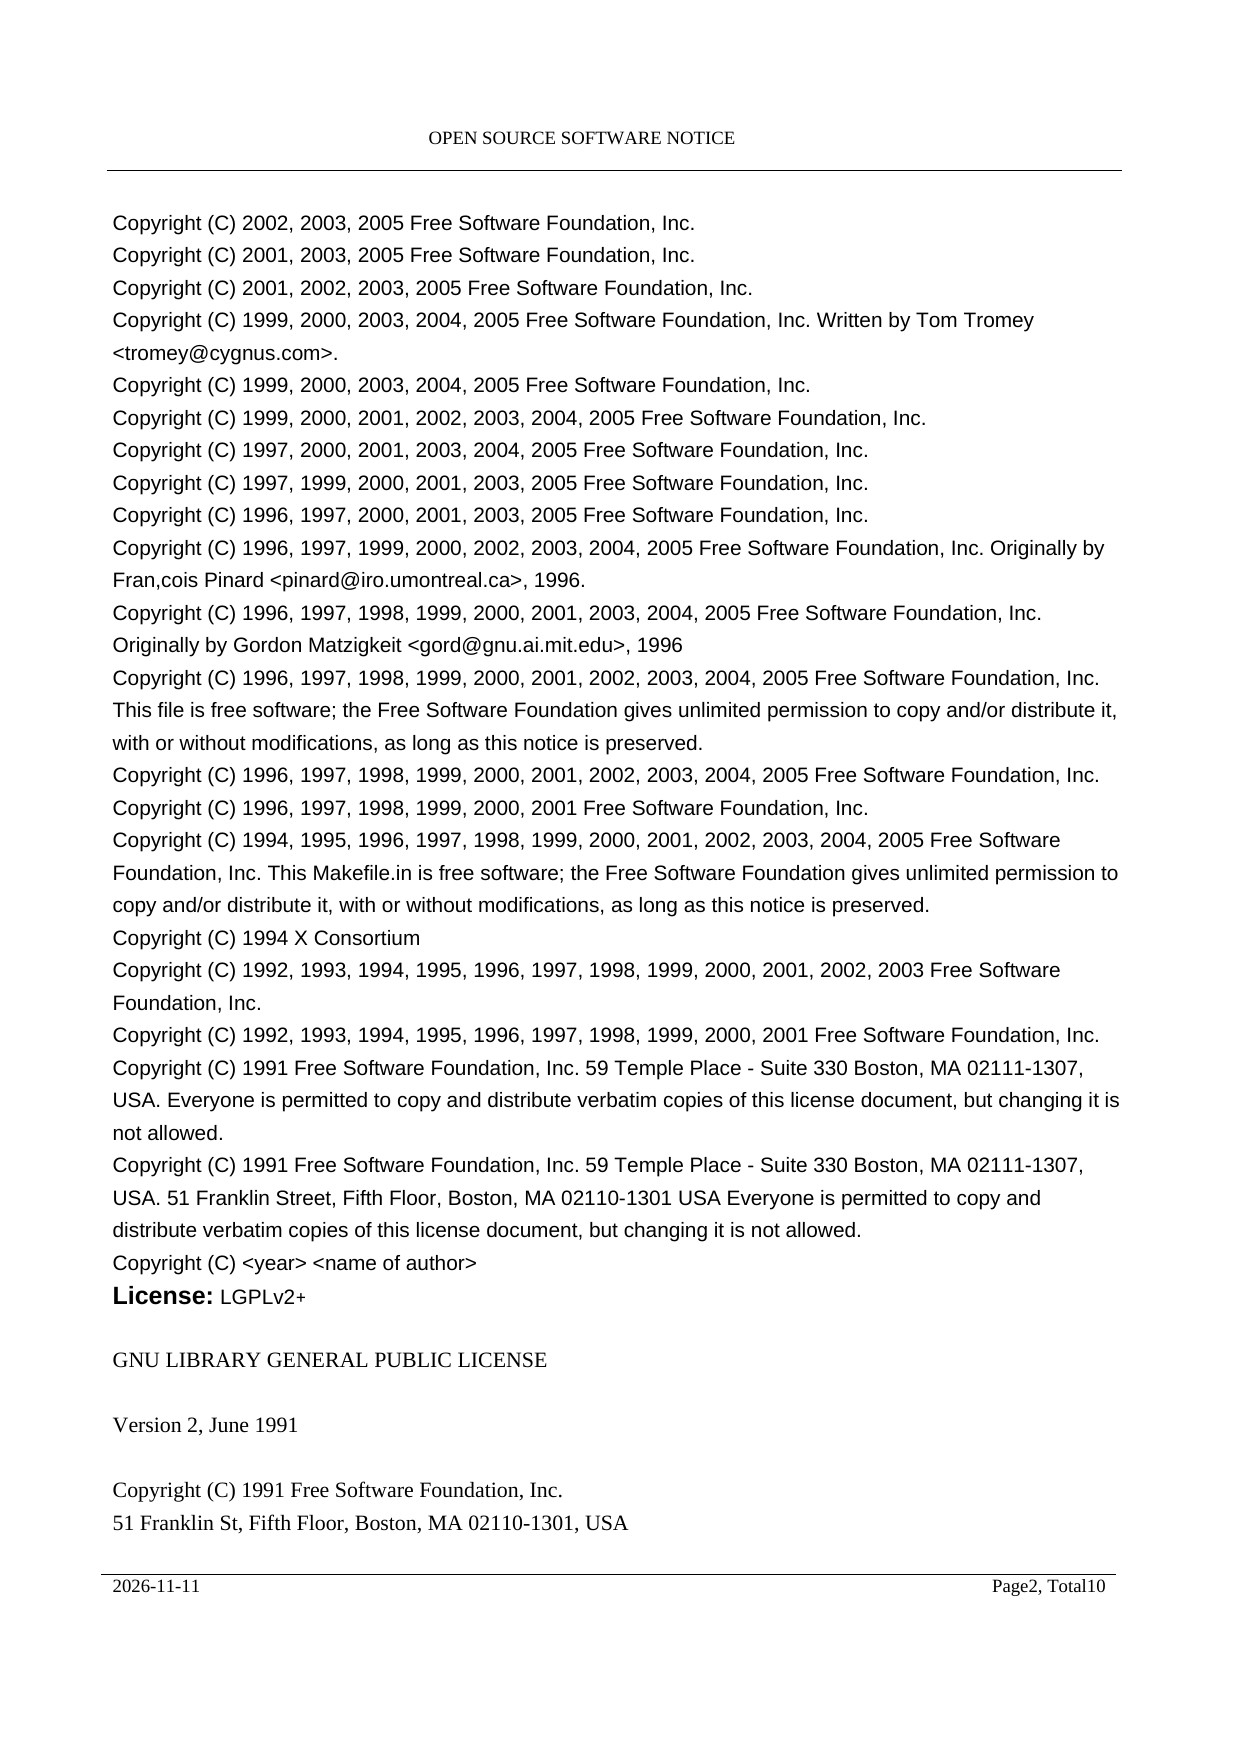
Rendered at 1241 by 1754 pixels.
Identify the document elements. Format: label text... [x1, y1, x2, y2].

text Copyright (C) 1992, 1993, 1994, 1995, 1996, 1997, 1998, 1999, 2000, 2001 Free Software Foundation, Inc. [112, 1019, 1128, 1051]
text Copyright (C) 1997, 2000, 2001, 2003, 2004, 2005 Free Software Foundation, Inc. [112, 434, 1128, 466]
text Copyright (C) 1999, 2000, 2003, 2004, 2005 Free Software Foundation, Inc. Written by Tom Tromey <tromey@cygnus.com>. [112, 304, 1128, 369]
text Copyright (C) 1997, 1999, 2000, 2001, 2003, 2005 Free Software Foundation, Inc. [112, 466, 1128, 499]
text Copyright (C) 1999, 2000, 2001, 2002, 2003, 2004, 2005 Free Software Foundation, Inc. [112, 401, 1128, 434]
text Copyright (C) 1994, 1995, 1996, 1997, 1998, 1999, 2000, 2001, 2002, 2003, 2004, 2005 Free Software Foundation, Inc. This Makefile.in is free software; the Free Software Foundation gives unlimited permission to copy and/or distribute it, with or without modifications, as long as this notice is preserved. [112, 824, 1128, 921]
text Copyright (C) <year> <name of author> [112, 1246, 1128, 1279]
text Copyright (C) 1991 Free Software Foundation, Inc. 59 Temple Place - Suite 330 Boston, MA 02111-1307, USA. Everyone is permitted to copy and distribute verbatim copies of this license document, but changing it is not allowed. [112, 1051, 1128, 1149]
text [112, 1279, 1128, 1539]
text Copyright (C) 2001, 2002, 2003, 2005 Free Software Foundation, Inc. [112, 271, 1128, 304]
text Copyright (C) 1996, 1997, 2000, 2001, 2003, 2005 Free Software Foundation, Inc. [112, 499, 1128, 531]
text Copyright (C) 1996, 1997, 1998, 1999, 2000, 2001, 2002, 2003, 2004, 2005 Free Software Foundation, Inc. [112, 759, 1128, 791]
text Copyright (C) 1994 X Consortium [112, 921, 1128, 954]
text Copyright (C) 1992, 1993, 1994, 1995, 1996, 1997, 1998, 1999, 2000, 2001, 2002, 2003 Free Software Foundation, Inc. [112, 954, 1128, 1019]
text Copyright (C) 1991 Free Software Foundation, Inc. 59 Temple Place - Suite 330 Boston, MA 02111-1307, USA. 51 Franklin Street, Fifth Floor, Boston, MA 02110-1301 USA Everyone is permitted to copy and distribute verbatim copies of this license document, but changing it is not allowed. [112, 1149, 1128, 1246]
text Copyright (C) 1996, 1997, 1999, 2000, 2002, 2003, 2004, 2005 Free Software Foundation, Inc. Originally by Fran,cois Pinard <pinard@iro.umontreal.ca>, 1996. [112, 531, 1128, 596]
text Copyright (C) 1996, 1997, 1998, 1999, 2000, 2001, 2003, 2004, 2005 Free Software Foundation, Inc. Originally by Gordon Matzigkeit <gord@gnu.ai.mit.edu>, 1996 [112, 596, 1128, 661]
text Copyright (C) 2001, 2003, 2005 Free Software Foundation, Inc. [112, 239, 1128, 271]
text Copyright (C) 1999, 2000, 2003, 2004, 2005 Free Software Foundation, Inc. [112, 369, 1128, 401]
text Copyright (C) 2002, 2003, 2005 Free Software Foundation, Inc. [112, 206, 1128, 239]
text Copyright (C) 1996, 1997, 1998, 1999, 2000, 2001, 2002, 2003, 2004, 2005 Free Software Foundation, Inc. This file is free software; the Free Software Foundation gives unlimited permission to copy and/or distribute it, with or without modifications, as long as this notice is preserved. [112, 661, 1128, 759]
text Copyright (C) 1996, 1997, 1998, 1999, 2000, 2001 Free Software Foundation, Inc. [112, 791, 1128, 824]
